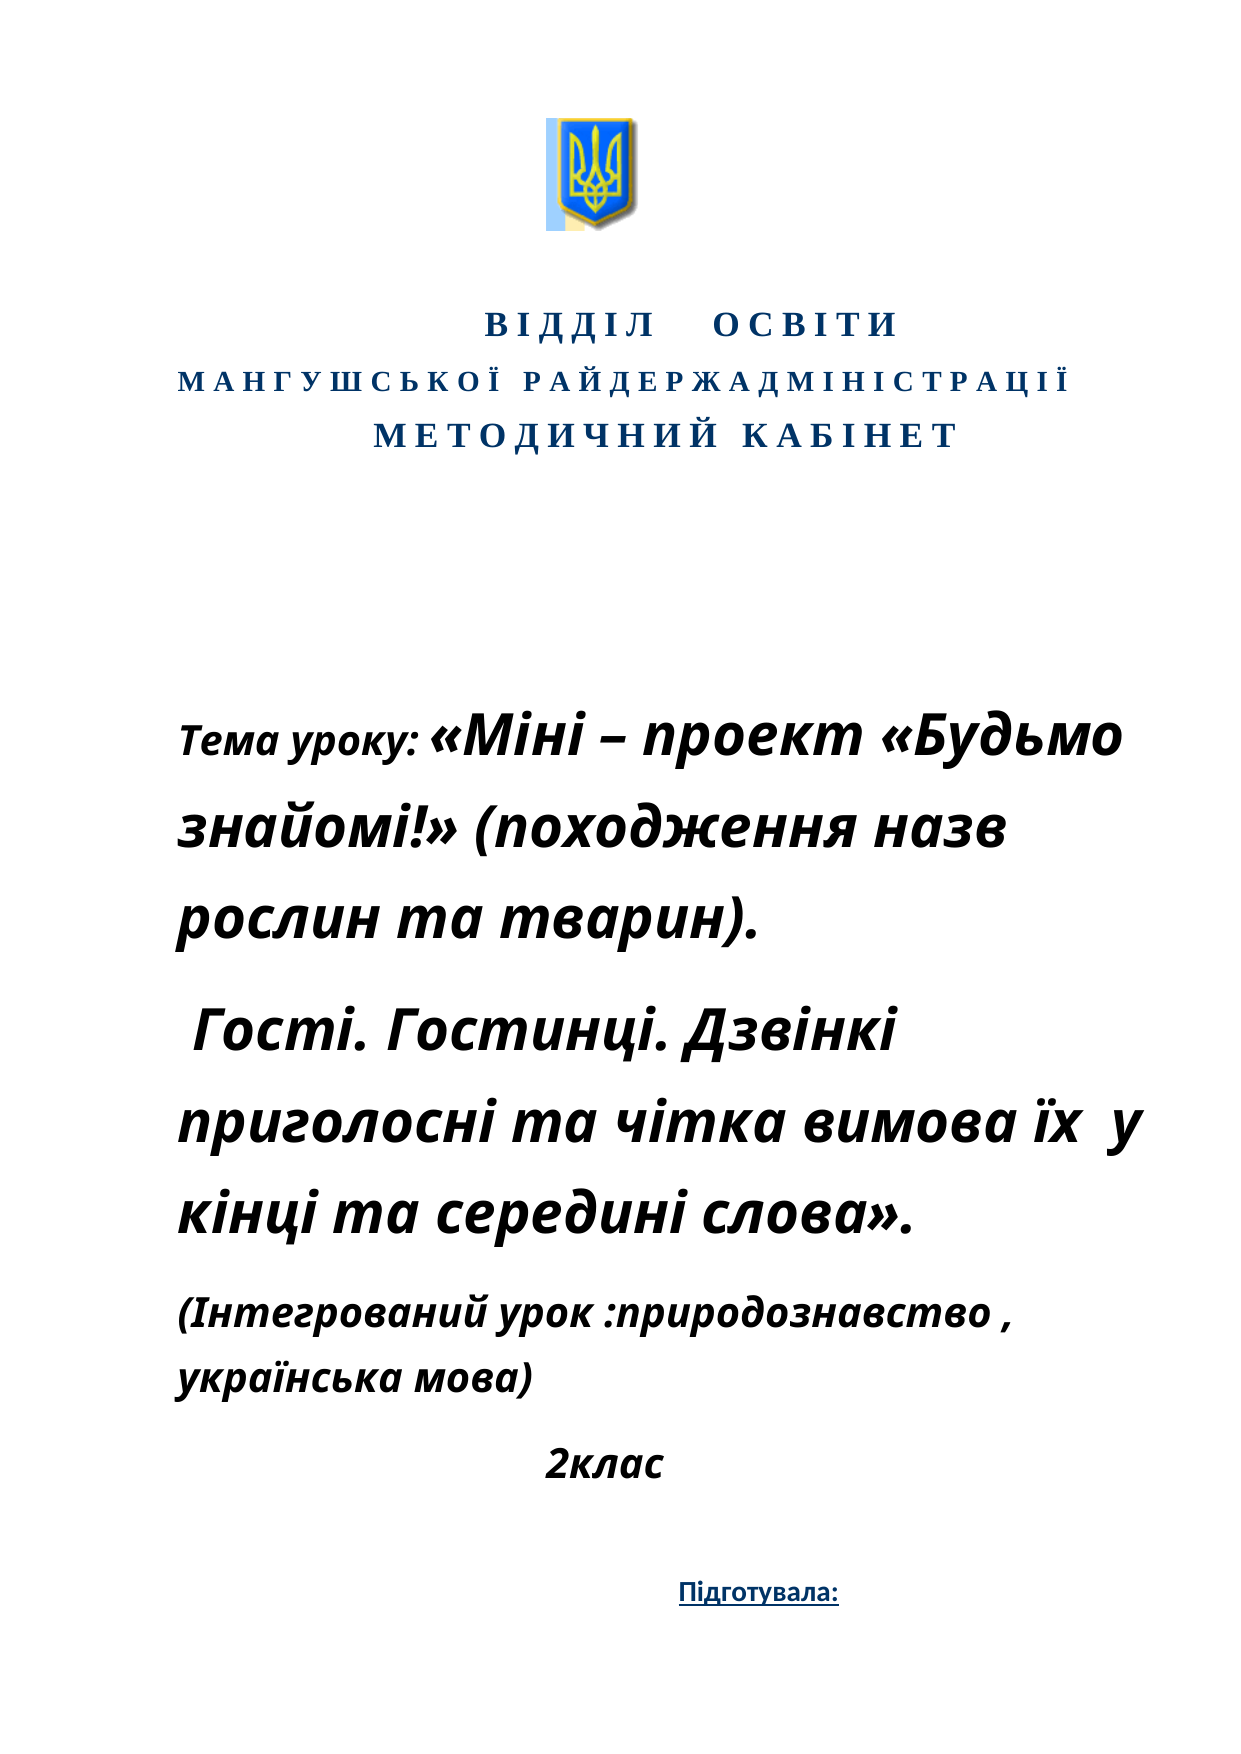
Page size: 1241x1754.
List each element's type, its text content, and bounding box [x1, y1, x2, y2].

subtitle МАНГУШСЬКОЇ РАЙДЕРЖАДМІНІСТРАЦІЇ [177, 364, 1152, 398]
text (Інтегрований урок :природознавство , українська мова) [177, 1283, 1152, 1405]
text Тема уроку: «Міні – проект «Будьмо знайомі!» (походження назв рослин та тварин). [177, 693, 1152, 956]
text Підготувала: [177, 1573, 1152, 1609]
text МЕТОДИЧНИЙ КАБІНЕТ [177, 414, 1152, 455]
text Гості. Гостинці. Дзвінкі приголосні та чітка вимова їх у кінці та середині слова». [177, 988, 1152, 1250]
text 2клас [472, 1434, 1152, 1491]
subtitle ВІДДІЛ ОСВІТИ [177, 303, 1152, 344]
picture [546, 118, 639, 231]
